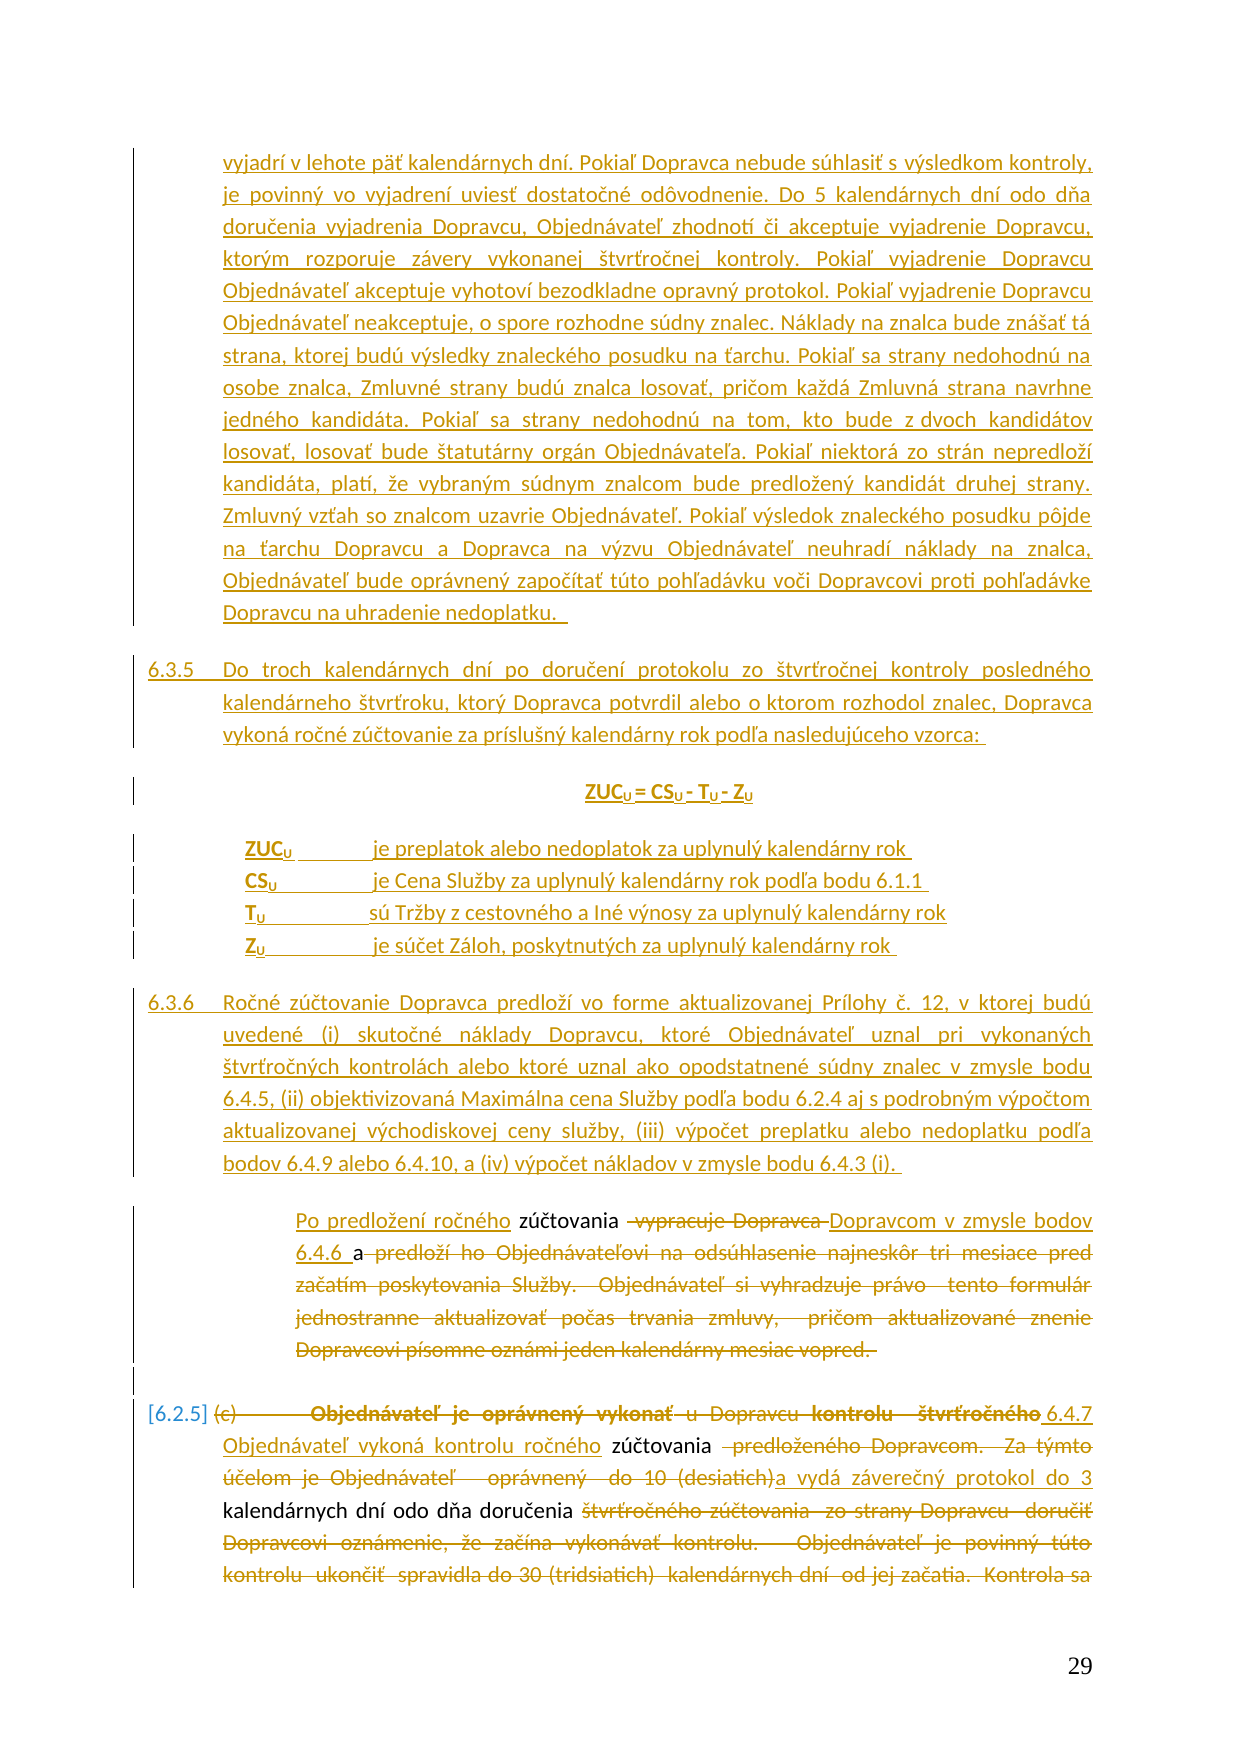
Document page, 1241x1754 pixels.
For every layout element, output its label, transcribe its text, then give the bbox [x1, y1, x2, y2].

text zúčtovania a [295, 1319, 1093, 1363]
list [148, 1399, 1093, 1588]
text zúčtovania a [295, 1206, 1093, 1318]
